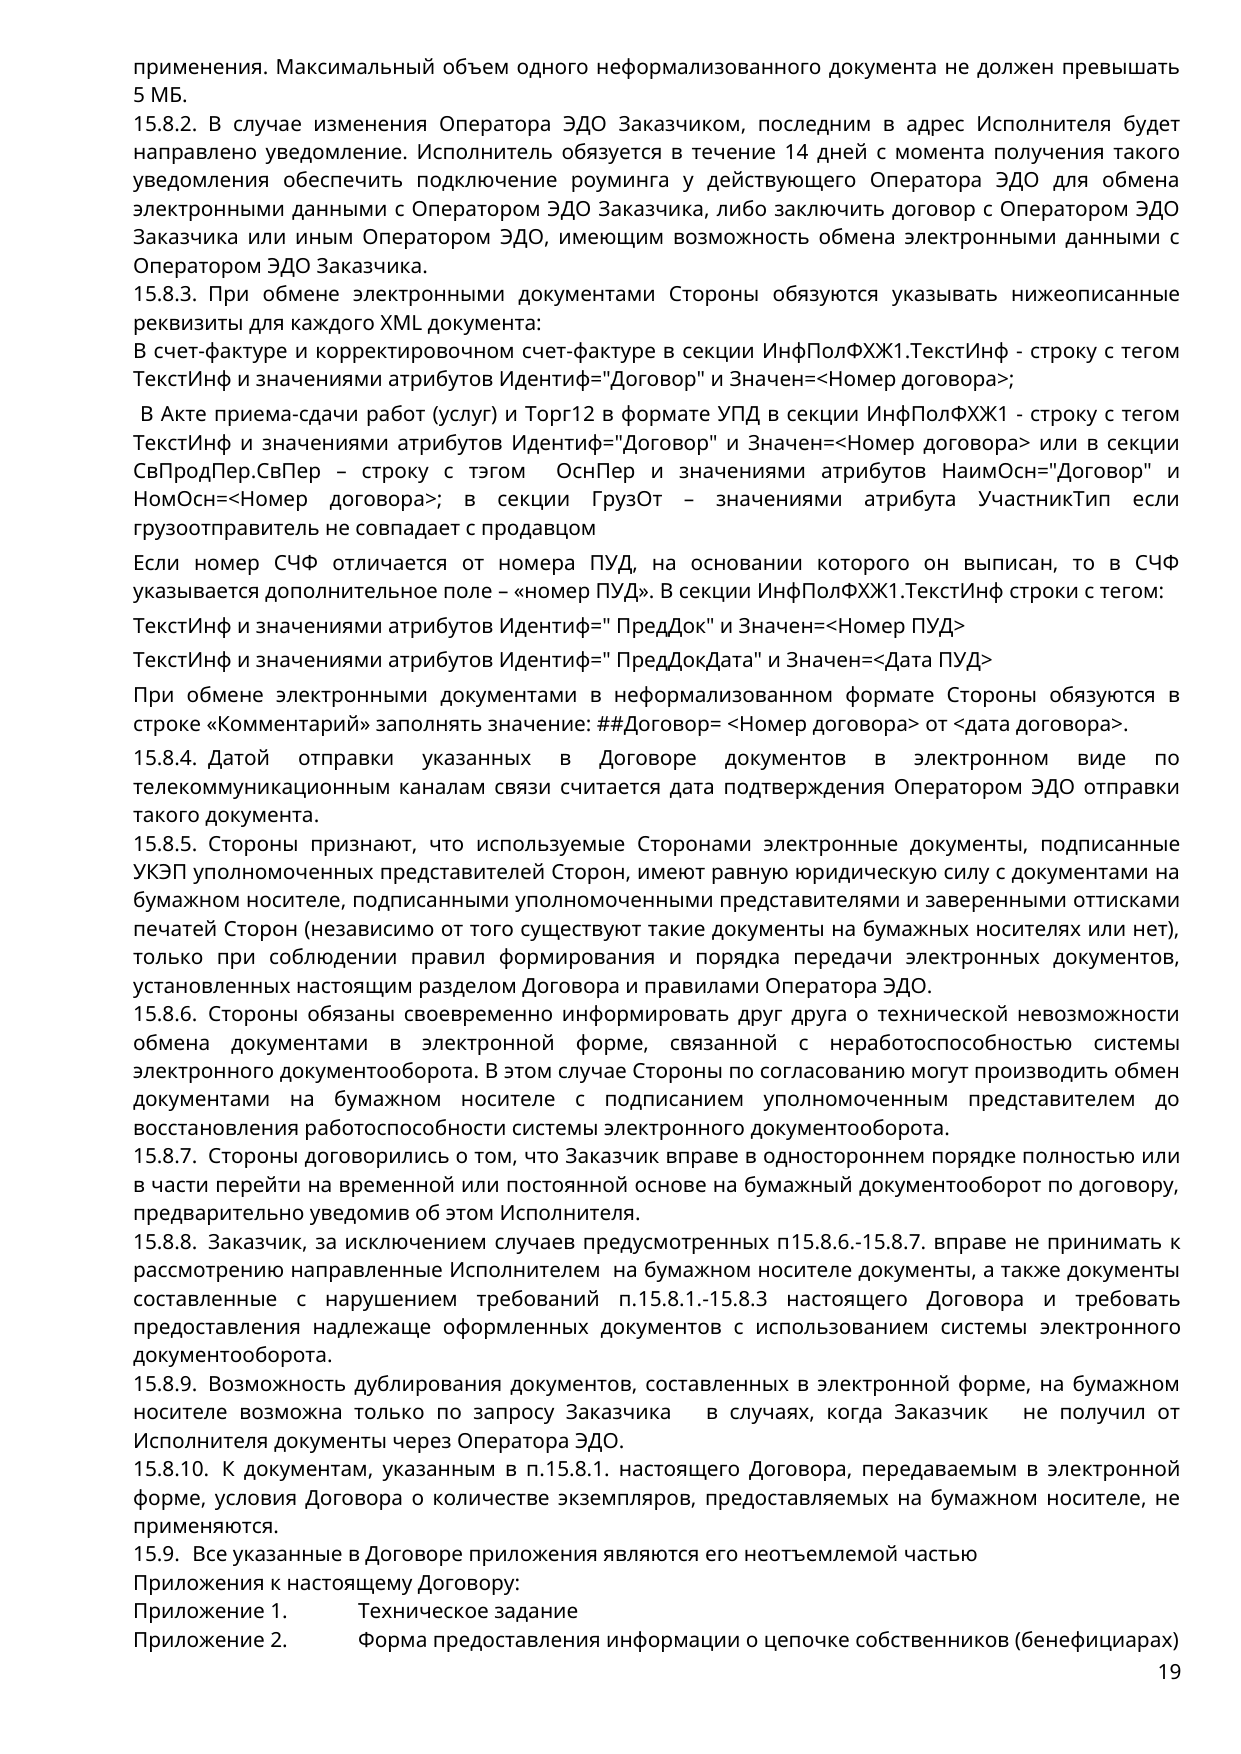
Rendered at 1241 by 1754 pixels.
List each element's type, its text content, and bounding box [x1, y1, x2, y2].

text Если номер СЧФ отличается от номера ПУД, на основании которого он выписан, то в СЧФ указывается дополнительное поле – «номер ПУД». В секции ИнфПолФХЖ1.ТекстИнф строки с тегом: [133, 548, 1181, 604]
list Стороны договорились о том, что Заказчик вправе в одностороннем порядке полностью или в части перейти на временной или постоянной основе на бумажный документооборот по договору, предварительно уведомив об этом Исполнителя. [133, 1141, 1181, 1227]
list Стороны обязаны своевременно информировать друг друга о технической невозможности обмена документами в электронной форме, связанной с неработоспособностью системы электронного документооборота. В этом случае Стороны по согласованию могут производить обмен документами на бумажном носителе с подписанием уполномоченным представителем до восстановления работоспособности системы электронного документооборота. [133, 999, 1181, 1141]
list Возможность дублирования документов, составленных в электронной форме, на бумажном носителе возможна только по запросу Заказчика в случаях, когда Заказчик не получил от Исполнителя документы через Оператора ЭДО. [133, 1369, 1181, 1454]
list К документам, указанным в п.15.8.1. настоящего Договора, передаваемым в электронной форме, условия Договора о количестве экземпляров, предоставляемых на бумажном носителе, не применяются. [133, 1454, 1181, 1539]
text В Акте приема-сдачи работ (услуг) и Торг12 в формате УПД в секции ИнфПолФХЖ1 - строку с тегом ТекстИнф и значениями атрибутов Идентиф="Договор" и Значен=<Номер договора> или в секции СвПродПер.СвПер – строку с тэгом ОснПер и значениями атрибутов НаимОсн="Договор" и НомОсн=<Номер договора>; в секции ГрузОт – значениями атрибута УчастникТип если грузоотправитель не совпадает с продавцом [133, 399, 1181, 541]
text ТекстИнф и значениями атрибутов Идентиф=" ПредДокДата" и Значен=<Дата ПУД> [133, 646, 1181, 674]
text ТекстИнф и значениями атрибутов Идентиф=" ПредДок" и Значен=<Номер ПУД> [133, 611, 1181, 639]
list При обмене электронными документами Стороны обязуются указывать нижеописанные реквизиты для каждого XML документа: [133, 279, 1181, 336]
text При обмене электронными документами в неформализованном формате Стороны обязуются в строке «Комментарий» заполнять значение: ##Договор= <Номер договора> от <дата договора>. [133, 680, 1181, 737]
list Стороны признают, что используемые Сторонами электронные документы, подписанные УКЭП уполномоченных представителей Сторон, имеют равную юридическую силу с документами на бумажном носителе, подписанными уполномоченными представителями и заверенными оттисками печатей Сторон (независимо от того существуют такие документы на бумажных носителях или нет), только при соблюдении правил формирования и порядка передачи электронных документов, установленных настоящим разделом Договора и правилами Оператора ЭДО. [133, 829, 1181, 999]
text В счет-фактуре и корректировочном счет-фактуре в секции ИнфПолФХЖ1.ТекстИнф - строку с тегом ТекстИнф и значениями атрибутов Идентиф="Договор" и Значен=<Номер договора>; [133, 336, 1181, 393]
list В случае изменения Оператора ЭДО Заказчиком, последним в адрес Исполнителя будет направлено уведомление. Исполнитель обязуется в течение 14 дней с момента получения такого уведомления обеспечить подключение роуминга у действующего Оператора ЭДО для обмена электронными данными с Оператором ЭДО Заказчика, либо заключить договор с Оператором ЭДО Заказчика или иным Оператором ЭДО, имеющим возможность обмена электронными данными с Оператором ЭДО Заказчика. [133, 109, 1181, 279]
list Техническое задание [133, 1596, 1181, 1625]
list Все указанные в Договоре приложения являются его неотъемлемой частью [133, 1539, 1181, 1568]
list Заказчик, за исключением случаев предусмотренных п15.8.6.-15.8.7. вправе не принимать к рассмотрению направленные Исполнителем на бумажном носителе документы, а также документы составленные с нарушением требований п.15.8.1.-15.8.3 настоящего Договора и требовать предоставления надлежаще оформленных документов с использованием системы электронного документооборота. [133, 1227, 1181, 1369]
list Датой отправки указанных в Договоре документов в электронном виде по телекоммуникационным каналам связи считается дата подтверждения Оператором ЭДО отправки такого документа. [133, 743, 1181, 829]
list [133, 52, 1181, 109]
list Форма предоставления информации о цепочке собственников (бенефициарах) [133, 1625, 1181, 1653]
text Приложения к настоящему Договору: [133, 1568, 1181, 1596]
